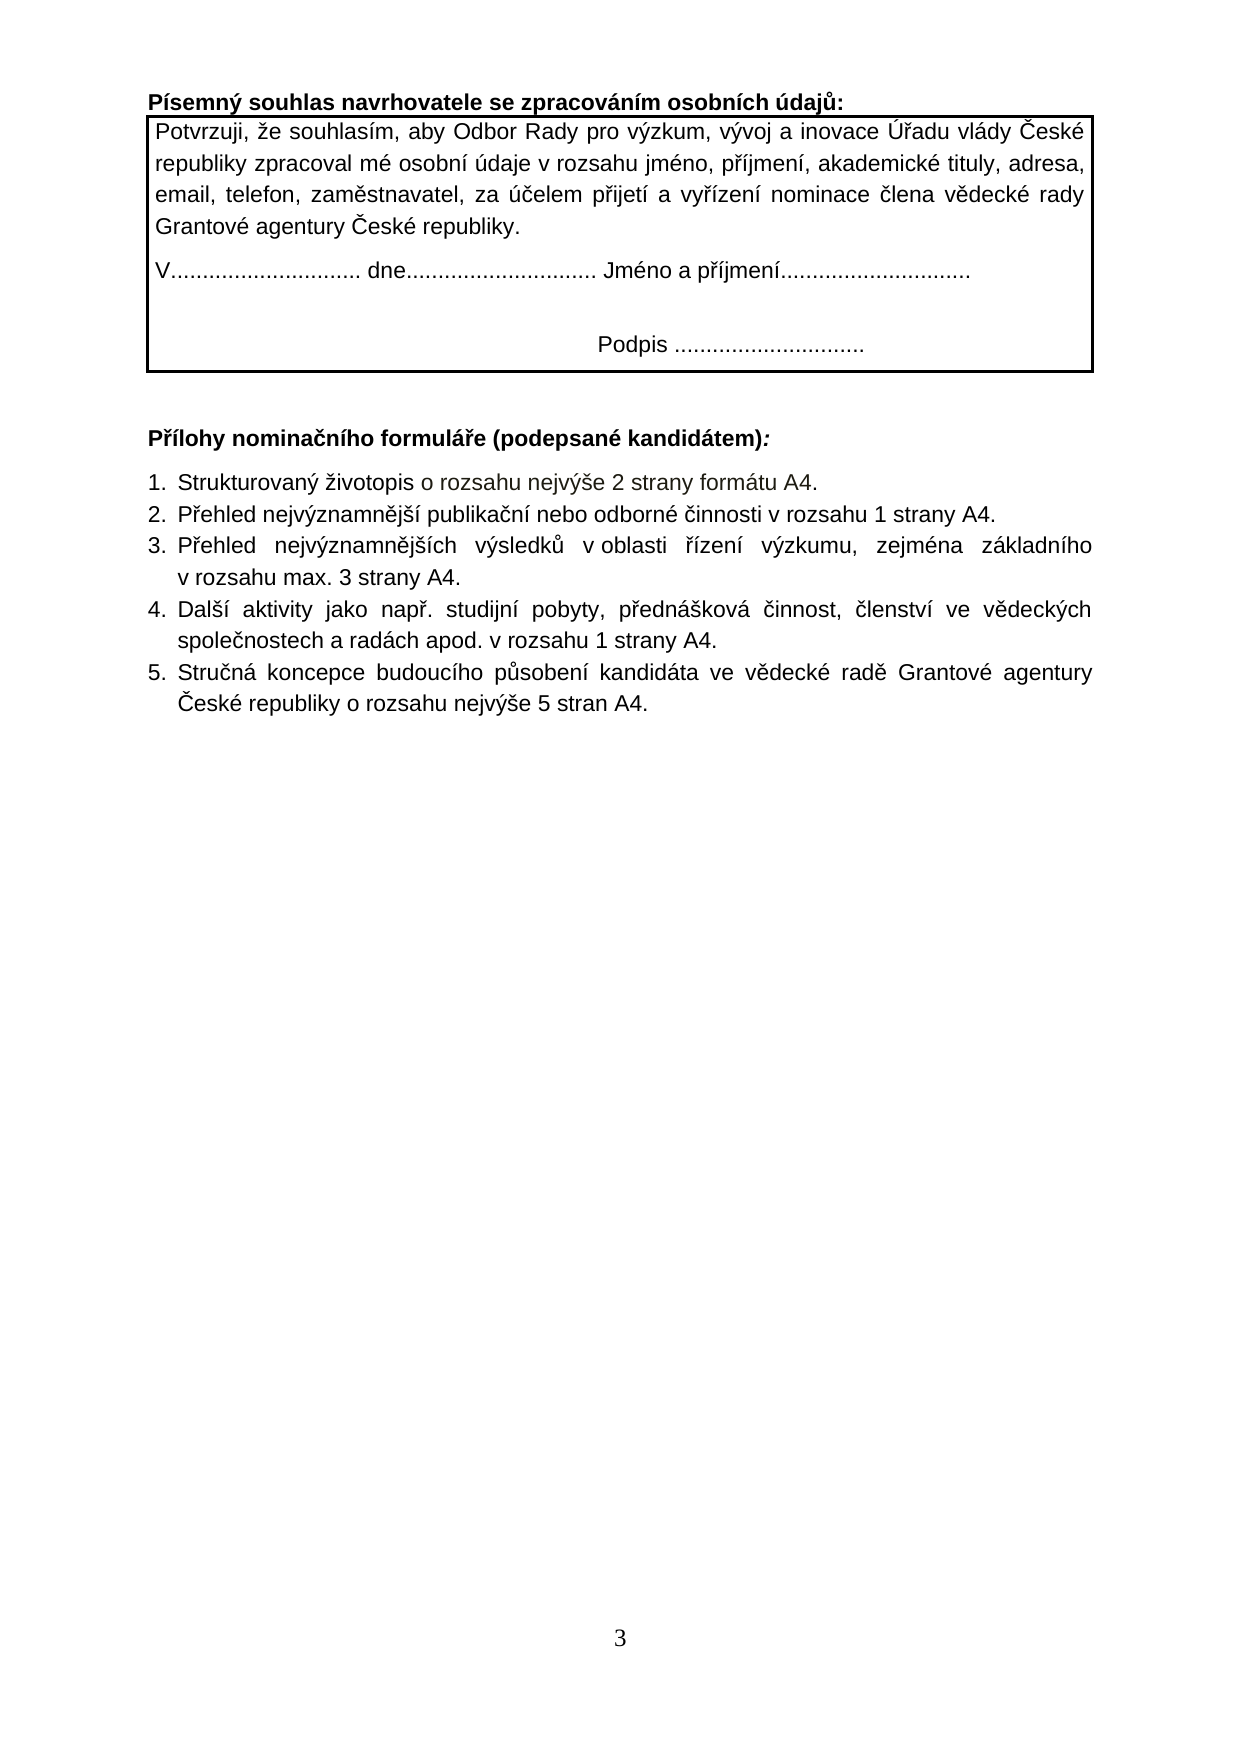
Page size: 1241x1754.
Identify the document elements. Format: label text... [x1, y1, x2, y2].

text Písemný souhlas navrhovatele se zpracováním osobních údajů: [148, 89, 1093, 115]
text Přílohy nominačního formuláře (podepsané kandidátem): [148, 425, 1093, 452]
list Přehled nejvýznamnější publikační nebo odborné činnosti v rozsahu 1 strany A4. [148, 501, 1093, 527]
list Přehled nejvýznamnějších výsledků v oblasti řízení výzkumu, zejména základního v rozsahu max. 3 strany A4. [148, 532, 1093, 590]
list Stručná koncepce budoucího působení kandidáta ve vědecké radě Grantové agentury České republiky o rozsahu nejvýše 5 stran A4. [148, 659, 1093, 717]
list Strukturovaný životopis o rozsahu nejvýše 2 strany formátu A4. [148, 469, 1093, 496]
table_header Potvrzuji, že souhlasím, aby Odbor Rady pro výzkum, vývoj a inovace Úřadu vlády České republiky zpracoval mé osobní údaje v rozsahu jméno, příjmení, akademické tituly, adresa, email, telefon, zaměstnavatel, za účelem přijetí a vyřízení nominace člena vědecké rady Grantové agentury České republiky. V.............................. dne.............................. Jméno a příjmení.............................. Podpis .............................. Podpis [149, 118, 1091, 369]
list Další aktivity jako např. studijní pobyty, přednášková činnost, členství ve vědeckých společnostech a radách apod. v rozsahu 1 strany A4. [148, 596, 1093, 653]
